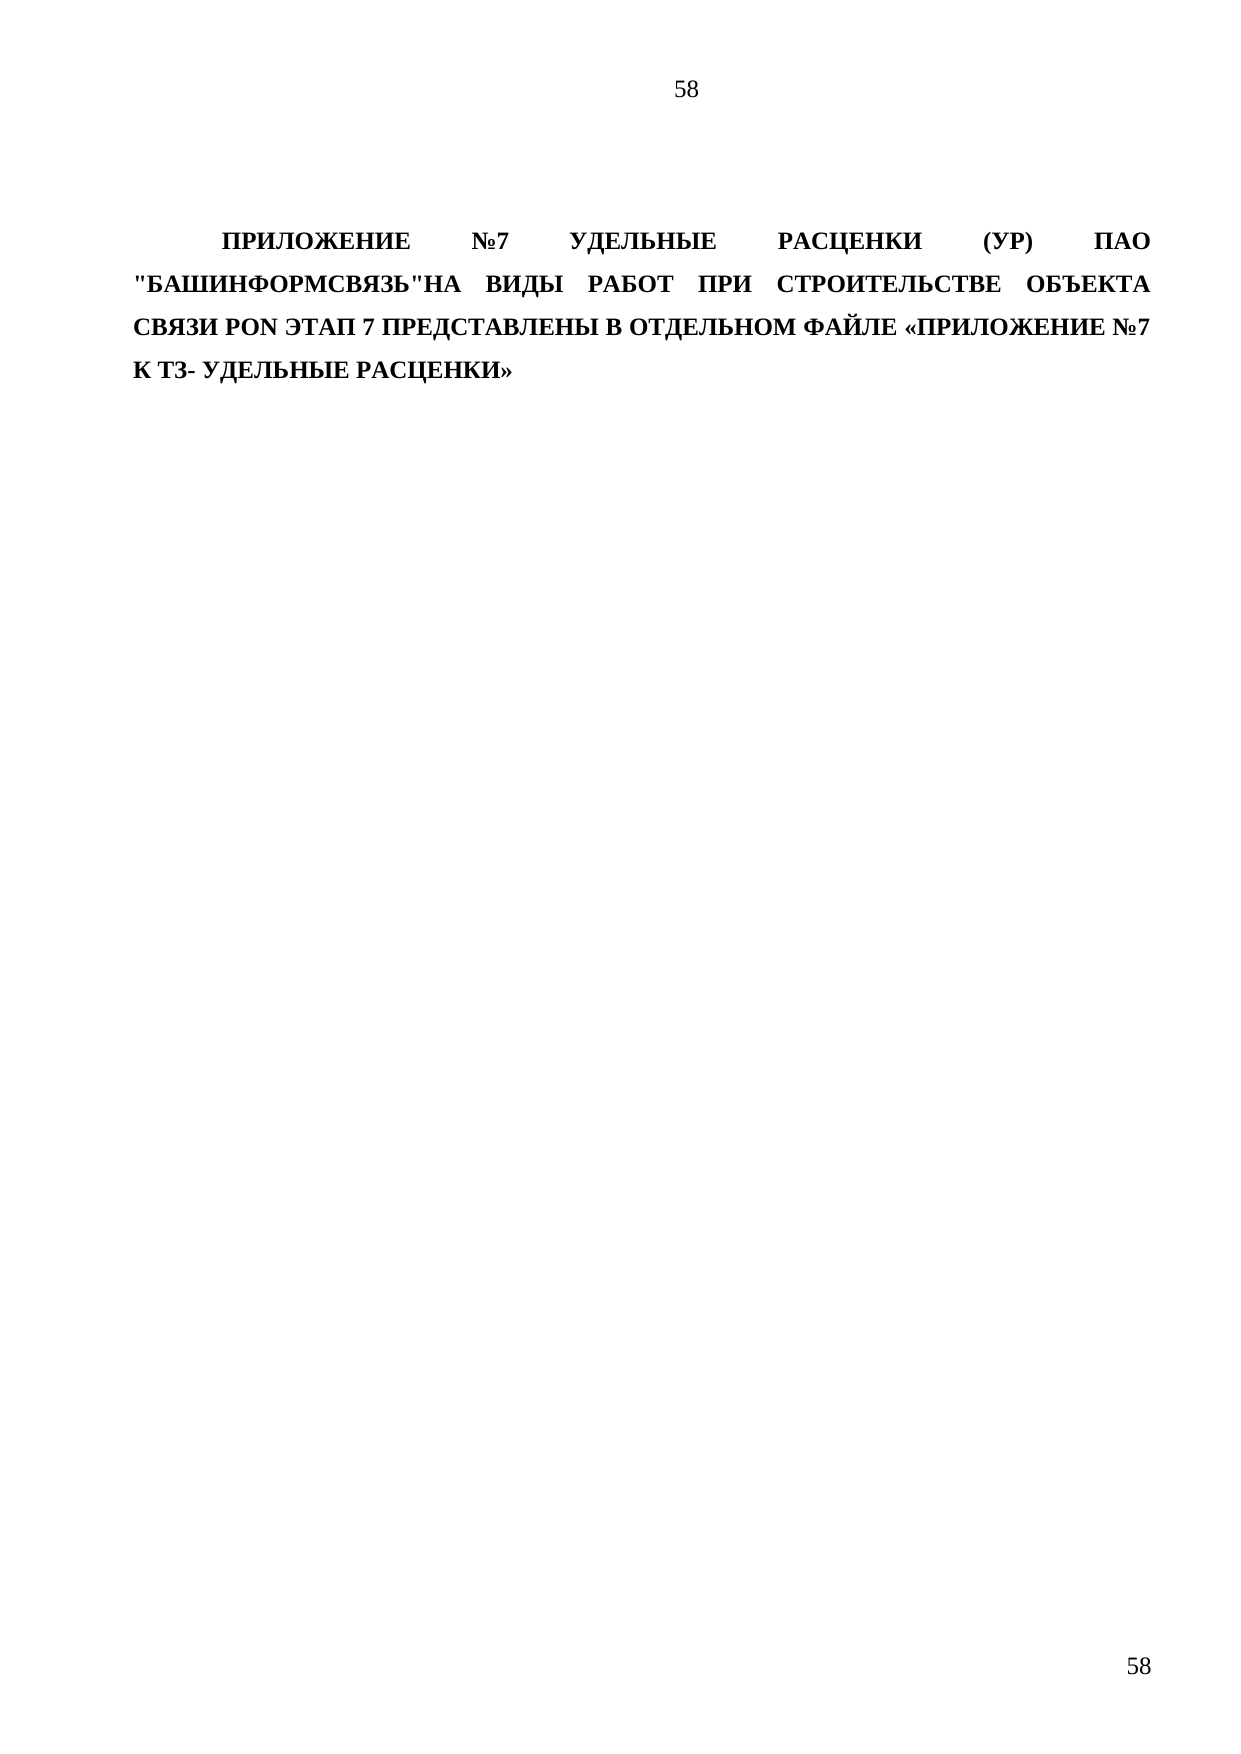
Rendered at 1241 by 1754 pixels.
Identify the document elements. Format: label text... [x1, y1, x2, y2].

title Приложение №7 Удельные расценки (УР) ПАО "Башинформсвязь"на виды работ при строительстве объекта связи PON этап 7 ПРЕДСТАВЛЕНЫ в отдельном файле «Приложение №7 к ТЗ- Удельные расценки» [133, 226, 1152, 384]
